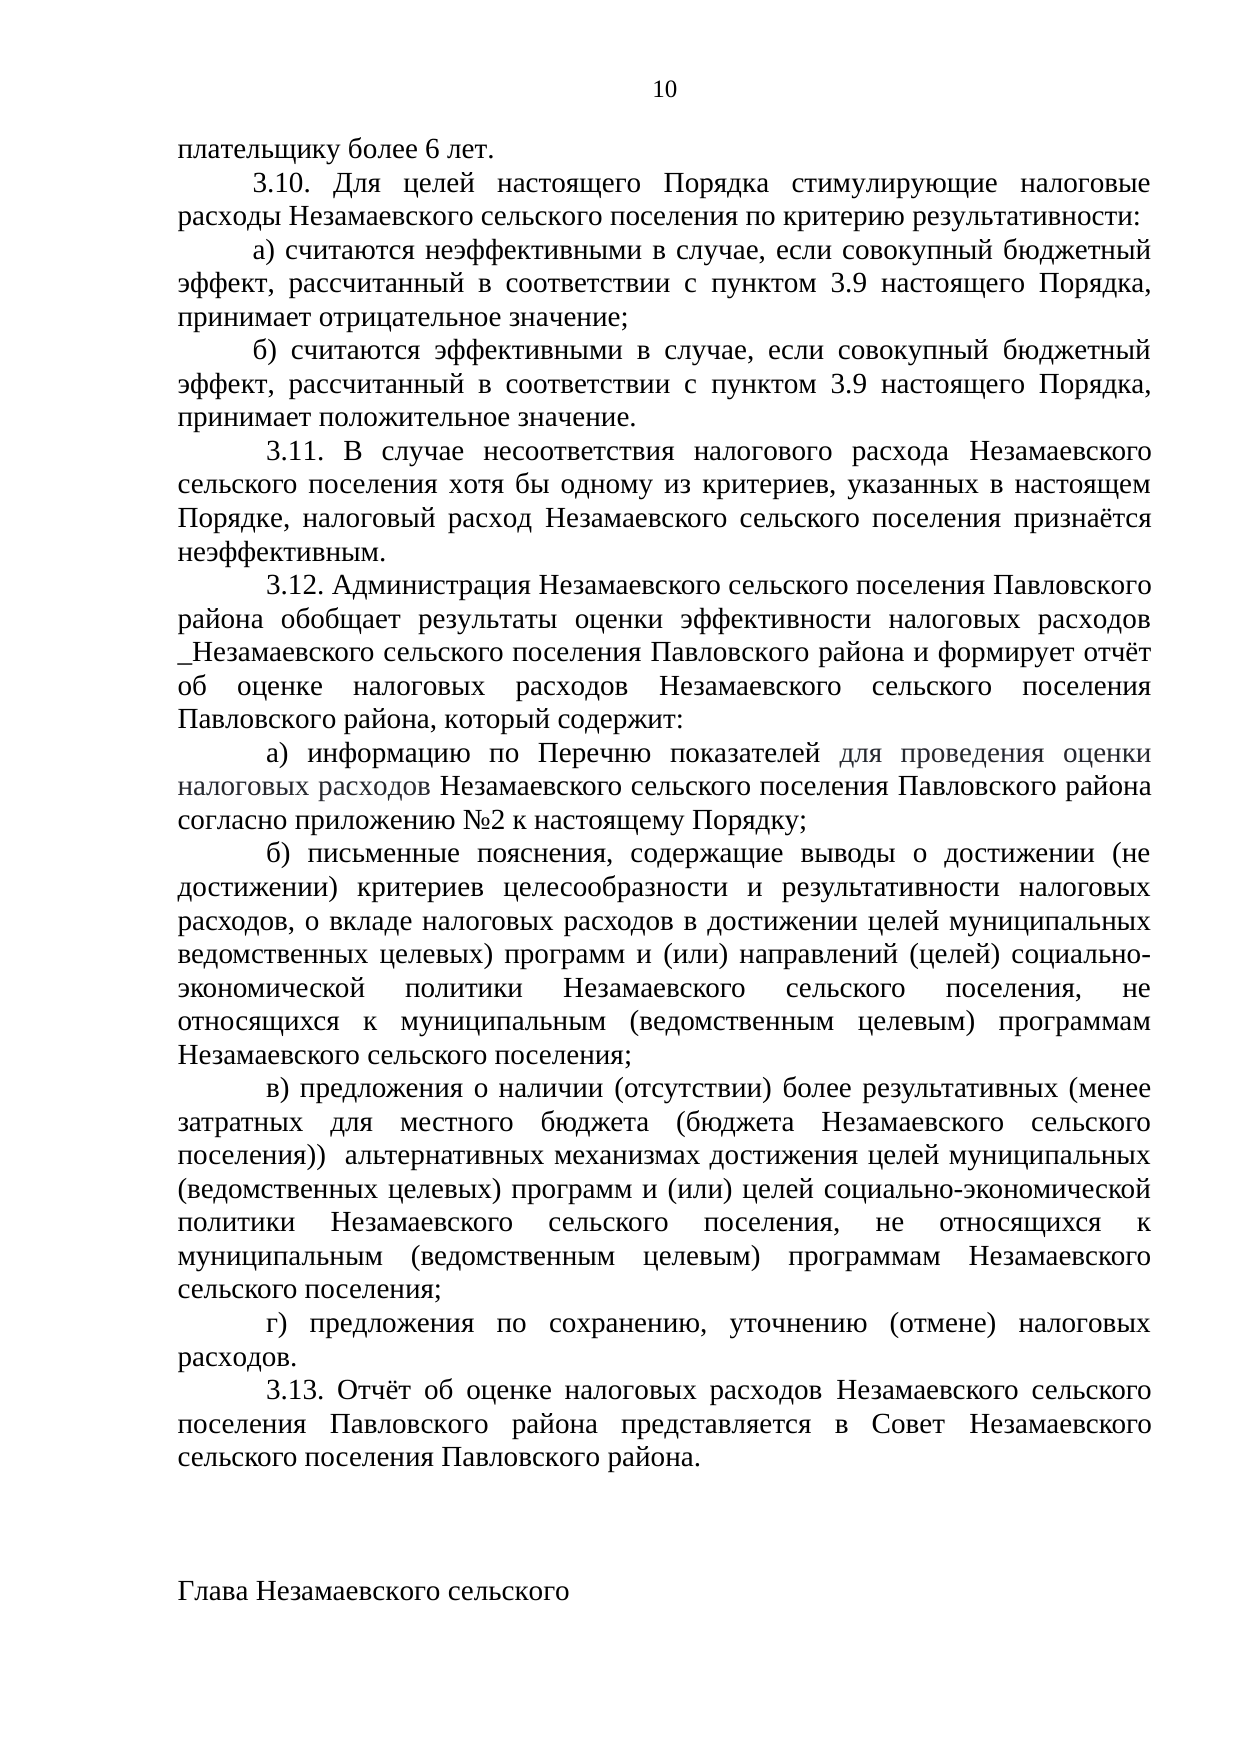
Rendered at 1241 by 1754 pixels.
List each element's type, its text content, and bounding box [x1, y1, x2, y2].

text б) письменные пояснения, содержащие выводы о достижении (не достижении) критериев целесообразности и результативности налоговых расходов, о вкладе налоговых расходов в достижении целей муниципальных ведомственных целевых) программ и (или) направлений (целей) социально-экономической политики Незамаевского сельского поселения, не относящихся к муниципальным (ведомственным целевым) программам Незамаевского сельского поселения; [177, 836, 1152, 1070]
text 3.10. Для целей настоящего Порядка стимулирующие налоговые расходы Незамаевского сельского поселения по критерию результативности: [177, 165, 1152, 232]
text 3.13. Отчёт об оценке налоговых расходов Незамаевского сельского поселения Павловского района представляется в Совет Незамаевского сельского поселения Павловского района. [177, 1372, 1152, 1473]
text а) считаются неэффективными в случае, если совокупный бюджетный эффект, рассчитанный в соответствии с пунктом 3.9 настоящего Порядка, принимает отрицательное значение; [177, 232, 1152, 332]
text Глава Незамаевского сельского [177, 1573, 1152, 1607]
text б) считаются эффективными в случае, если совокупный бюджетный эффект, рассчитанный в соответствии с пунктом 3.9 настоящего Порядка, принимает положительное значение. [177, 332, 1152, 433]
text а) информацию по Перечню показателей для проведения оценки налоговых расходов Незамаевского сельского поселения Павловского района согласно приложению №2 к настоящему Порядку; [177, 735, 1152, 836]
text 3.12. Администрация Незамаевского сельского поселения Павловского района обобщает результаты оценки эффективности налоговых расходов _Незамаевского сельского поселения Павловского района и формирует отчёт об оценке налоговых расходов Незамаевского сельского поселения Павловского района, который содержит: [177, 567, 1152, 735]
text в) предложения о наличии (отсутствии) более результативных (менее затратных для местного бюджета (бюджета Незамаевского сельского поселения)) альтернативных механизмах достижения целей муниципальных (ведомственных целевых) программ и (или) целей социально-экономической политики Незамаевского сельского поселения, не относящихся к муниципальным (ведомственным целевым) программам Незамаевского сельского поселения; [177, 1070, 1152, 1305]
text 3.11. В случае несоответствия налогового расхода Незамаевского сельского поселения хотя бы одному из критериев, указанных в настоящем Порядке, налоговый расход Незамаевского сельского поселения признаётся неэффективным. [177, 433, 1152, 567]
text г) предложения по сохранению, уточнению (отмене) налоговых расходов. [177, 1305, 1152, 1372]
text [177, 131, 1152, 165]
